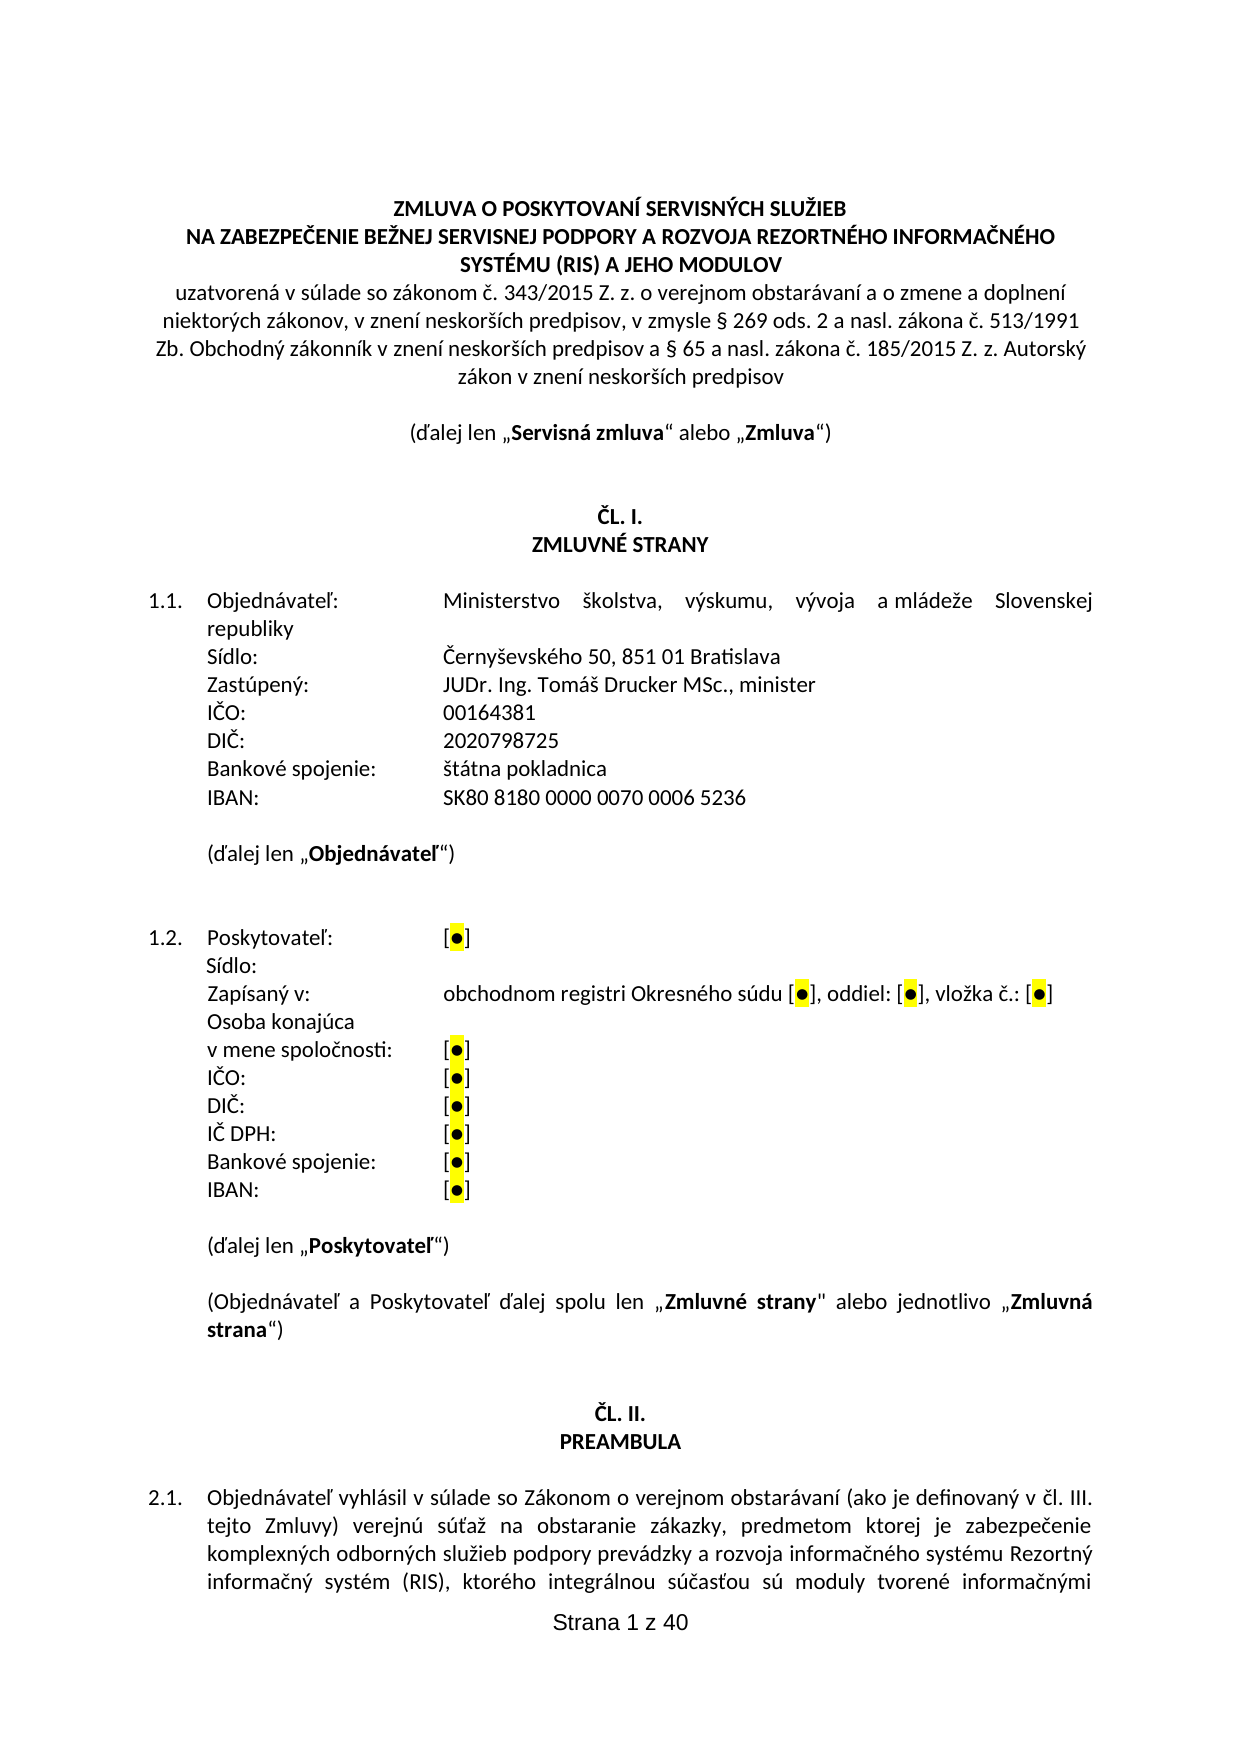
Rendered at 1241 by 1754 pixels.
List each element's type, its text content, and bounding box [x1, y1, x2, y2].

text Sídlo: [206, 951, 1093, 979]
text DIČ: [●] [464, 1091, 1093, 1119]
text IBAN: SK80 8180 0000 0070 0006 5236 [207, 783, 1093, 811]
text Sídlo: Černyševského 50, 851 01 Bratislava [149, 642, 1093, 671]
text Bankové spojenie: štátna pokladnica [207, 754, 1093, 783]
text (ďalej len „Servisná zmluva“ alebo „Zmluva“) [148, 418, 1093, 446]
text IBAN: [●] [207, 1175, 450, 1203]
text na zabezpečenie bežnej servisnej podpory a rozvoja Rezortného informačného systému (RIS) a jeho modulov [148, 222, 1093, 278]
text (Objednávateľ a Poskytovateľ ďalej spolu len „Zmluvné strany" alebo jednotlivo „Zmluvná strana“) [207, 1287, 1093, 1343]
text Bankové spojenie: [●] [464, 1147, 1093, 1175]
text v mene spoločnosti: [●] [464, 1035, 1093, 1063]
text IČO: [●] [464, 1063, 1093, 1091]
text uzatvorená v súlade so zákonom č. 343/2015 Z. z. o verejnom obstarávaní a o zmene a doplnení niektorých zákonov, v znení neskorších predpisov, v zmysle § 269 ods. 2 a nasl. zákona č. 513/1991 Zb. Obchodný zákonník v znení neskorších predpisov a § 65 a nasl. zákona č. 185/2015 Z. z. Autorský zákon v znení neskorších predpisov [148, 278, 1093, 390]
text čl. I. [217, 502, 1023, 530]
text Zastúpený: JUDr. Ing. Tomáš Drucker MSc., minister [207, 671, 1093, 698]
text Zapísaný v: obchodnom registri Okresného súdu [●], oddiel: [●], vložka č.: [●] [207, 979, 795, 1007]
text IBAN: [●] [464, 1175, 1093, 1203]
text Osoba konajúca [148, 1007, 1093, 1035]
text (ďalej len „Poskytovateľ“) [207, 1231, 1093, 1259]
list Poskytovateľ: [●] [148, 923, 450, 951]
text Zmluvné strany [217, 530, 1023, 558]
text IČO: 00164381 [207, 698, 1093, 727]
text Bankové spojenie: [●] [207, 1147, 450, 1175]
list Poskytovateľ: [●] [464, 923, 1093, 951]
text IČ DPH: [●] [207, 1119, 450, 1147]
text DIČ: [●] [207, 1091, 450, 1119]
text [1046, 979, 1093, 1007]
text Preambula [148, 1427, 1093, 1455]
text DIČ: 2020798725 [207, 727, 1093, 754]
text Zmluva o poskytovaní servisných služieb [148, 194, 1092, 222]
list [148, 1483, 1093, 1595]
text čl. II. [148, 1399, 1093, 1427]
text v mene spoločnosti: [●] [148, 1035, 450, 1063]
text IČO: [●] [207, 1063, 450, 1091]
list Objednávateľ: Ministerstvo školstva, výskumu, vývoja a mládeže Slovenskej republiky [148, 586, 1093, 642]
text (ďalej len „Objednávateľ“) [149, 839, 1093, 867]
text IČ DPH: [●] [464, 1119, 1093, 1147]
